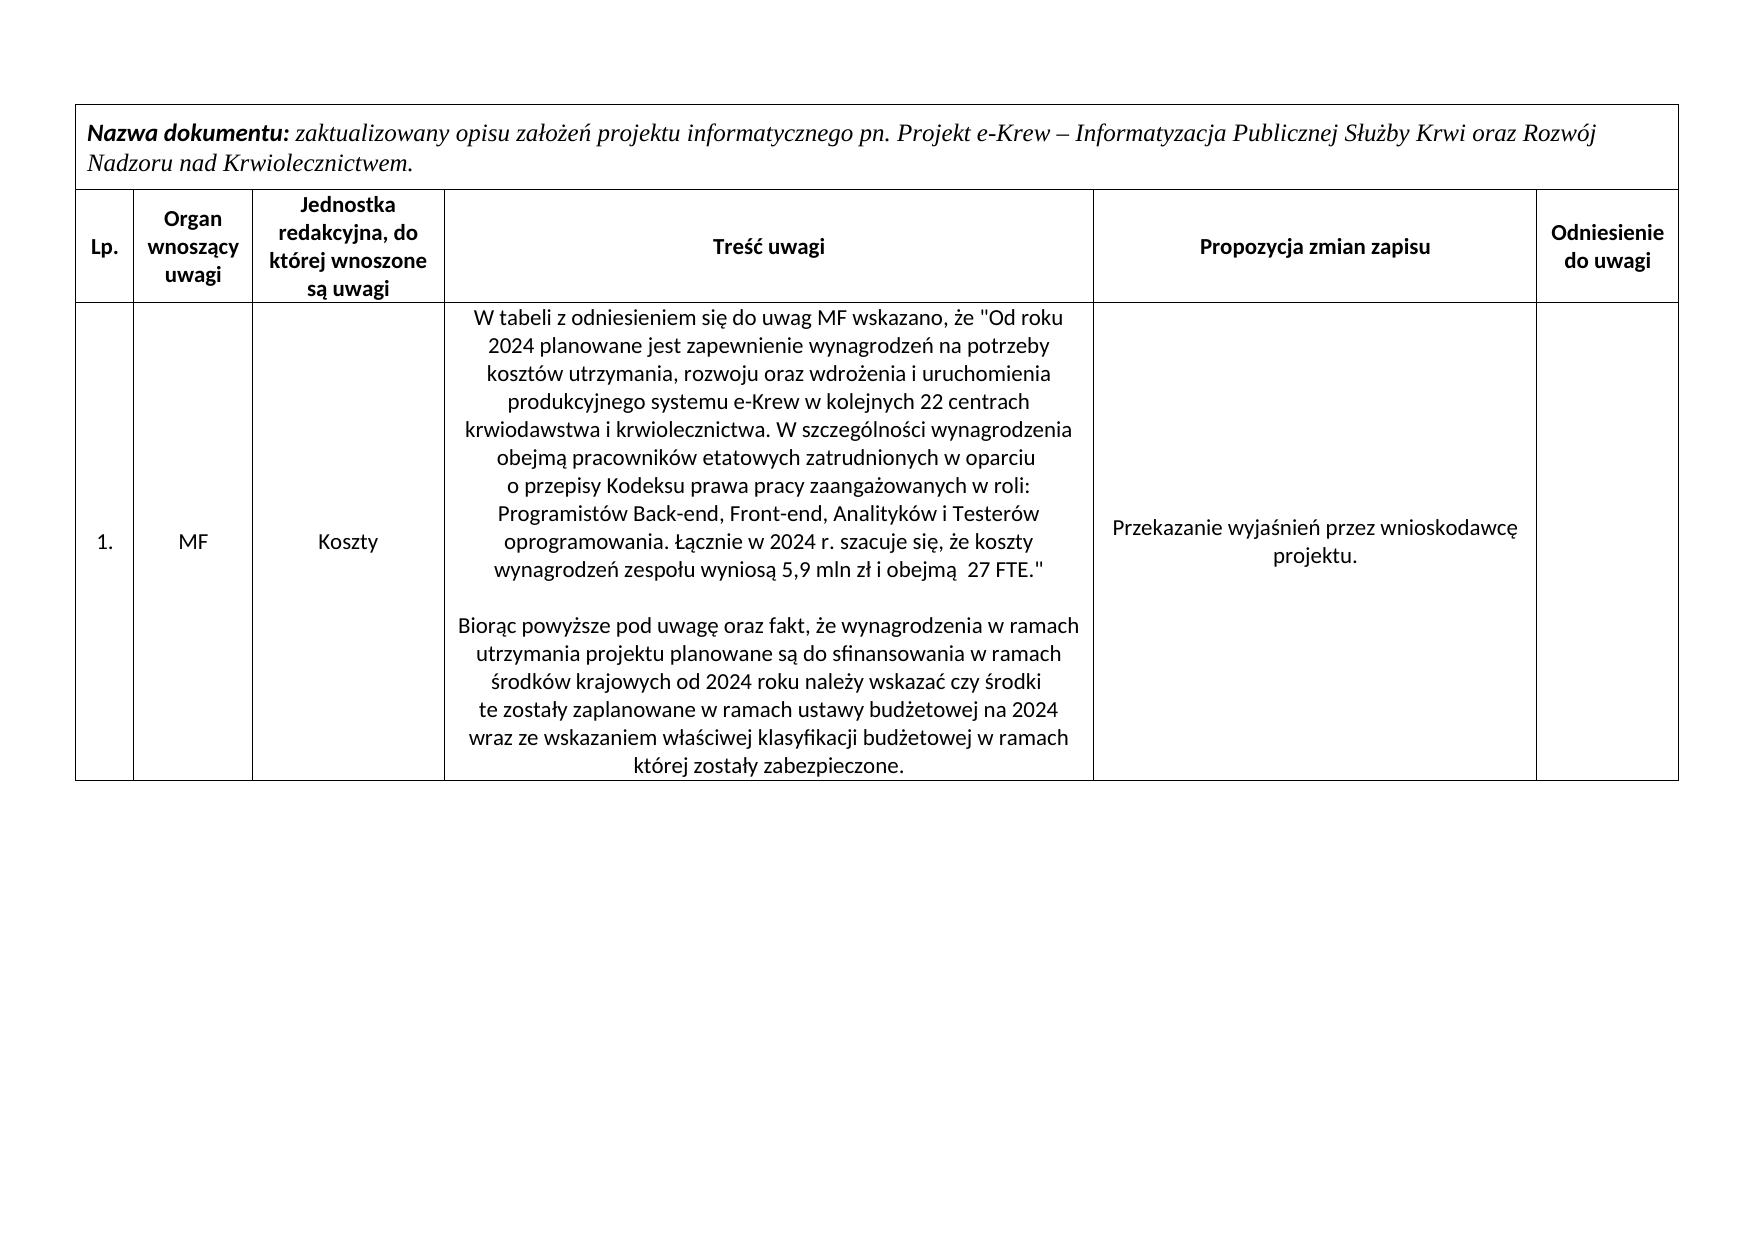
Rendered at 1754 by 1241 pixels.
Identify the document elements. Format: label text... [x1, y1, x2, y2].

table_cell W tabeli z odniesieniem się do uwag MF wskazano, że "Od roku 2024 planowane jest zapewnienie wynagrodzeń na potrzeby kosztów utrzymania, rozwoju oraz wdrożenia i uruchomienia produkcyjnego systemu e-Krew w kolejnych 22 centrach krwiodawstwa i krwiolecznictwa. W szczególności wynagrodzenia obejmą pracowników etatowych zatrudnionych w oparciu o przepisy Kodeksu prawa pracy zaangażowanych w roli: Programistów Back-end, Front-end, Analityków i Testerów oprogramowania. Łącznie w 2024 r. szacuje się, że koszty wynagrodzeń zespołu wyniosą 5,9 mln zł i obejmą 27 FTE." Biorąc powyższe pod uwagę oraz fakt, że wynagrodzenia w ramach utrzymania projektu planowane są do sfinansowania w ramach środków krajowych od 2024 roku należy wskazać czy środki te zostały zaplanowane w ramach ustawy budżetowej na 2024 wraz ze wskazaniem właściwej klasyfikacji budżetowej w ramach której zostały zabezpieczone. [445, 303, 1093, 779]
table_cell [1537, 303, 1678, 779]
table_cell Przekazanie wyjaśnień przez wnioskodawcę projektu. [1094, 303, 1536, 779]
table_header Nazwa dokumentu: zaktualizowany opisu założeń projektu informatycznego pn. Projekt e-Krew – Informatyzacja Publicznej Służby Krwi oraz Rozwój Nadzoru nad Krwiolecznictwem. [76, 105, 1678, 189]
table_cell Organ wnoszący uwagi [134, 190, 252, 302]
table_cell Jednostka redakcyjna, do której wnoszone są uwagi [253, 190, 444, 302]
table_cell Propozycja zmian zapisu [1094, 190, 1536, 302]
table_cell Lp. [76, 190, 133, 302]
table_cell Treść uwagi [445, 190, 1093, 302]
table_cell 1. [76, 303, 133, 779]
table_cell MF [134, 303, 252, 779]
table_cell Koszty [253, 303, 444, 779]
table_cell Odniesienie do uwagi [1537, 190, 1678, 302]
